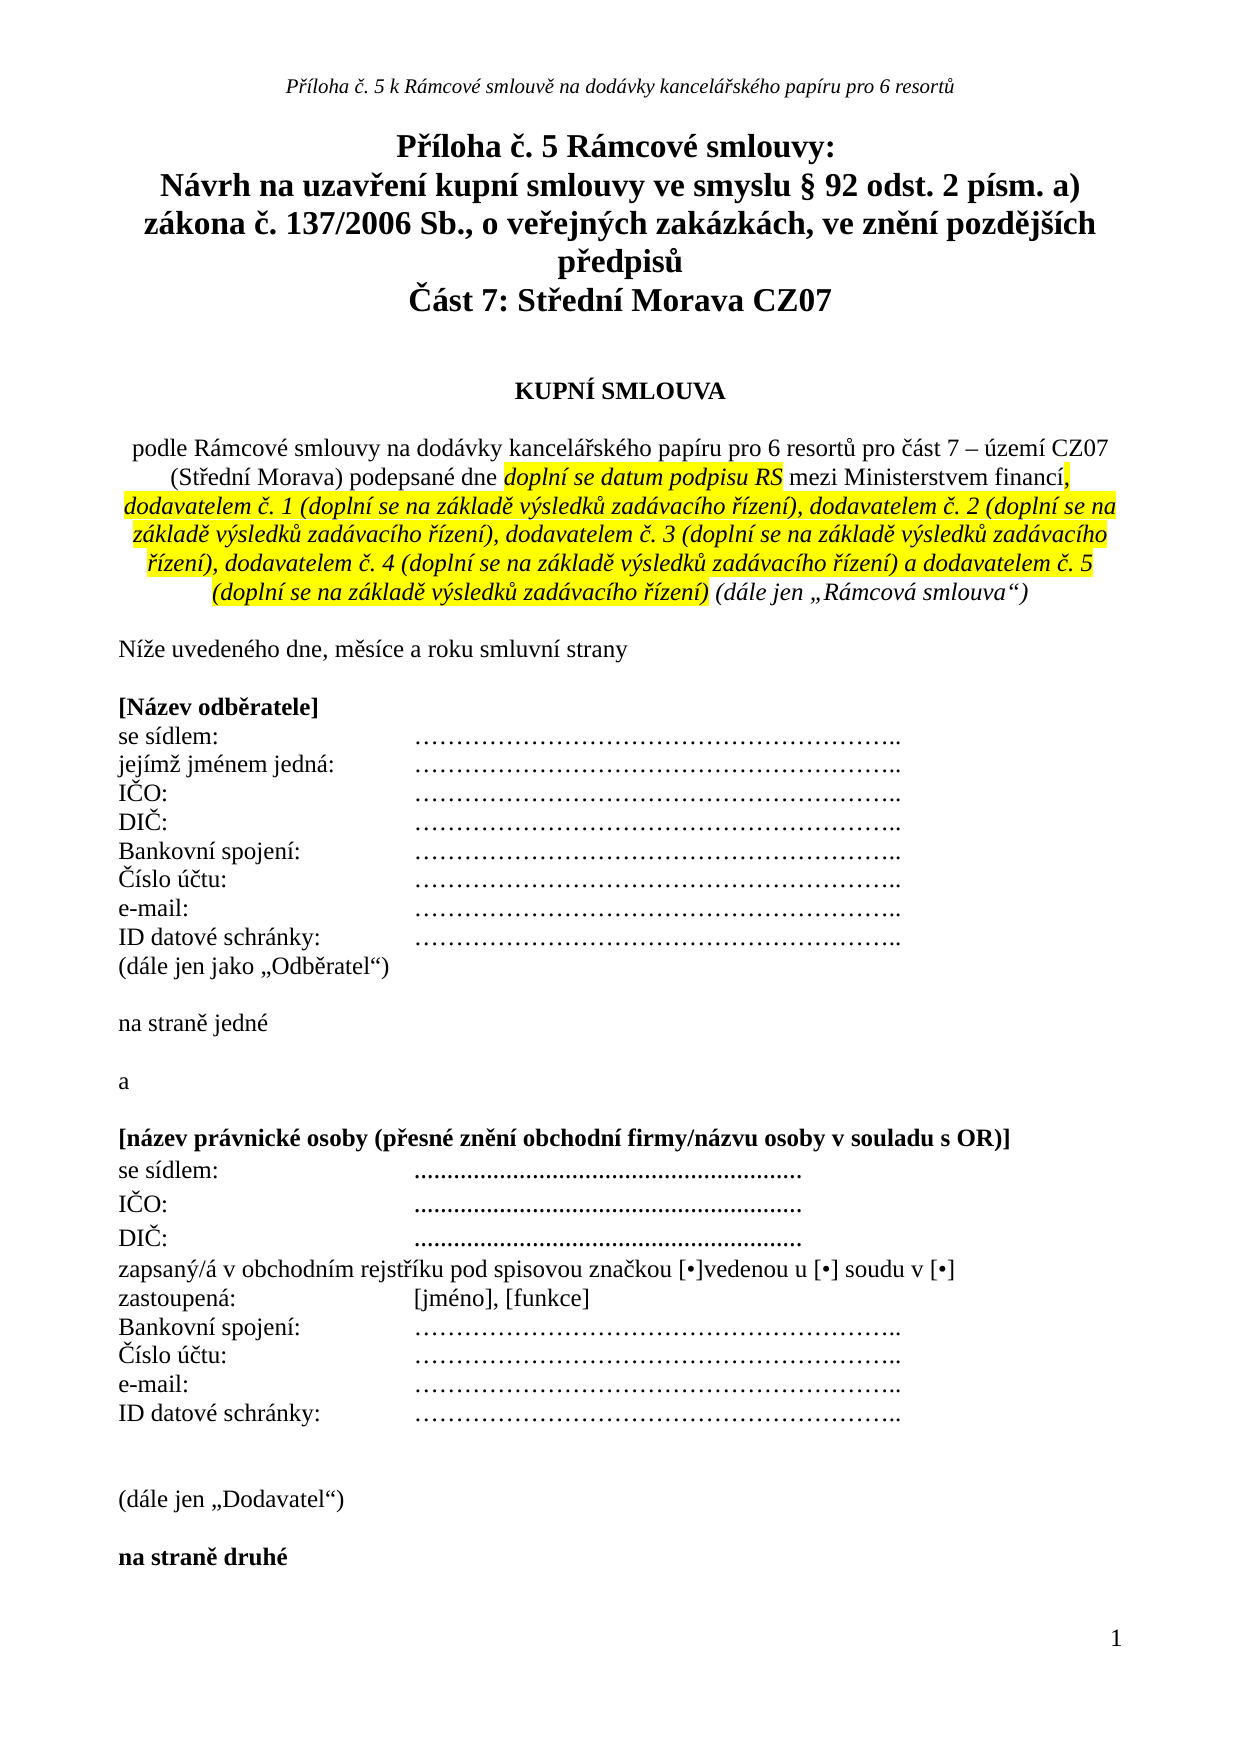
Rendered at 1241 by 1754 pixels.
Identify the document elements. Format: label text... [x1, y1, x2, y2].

text [název právnické osoby (přesné znění obchodní firmy/názvu osoby v souladu s OR)] [118, 1123, 1122, 1152]
text zapsaný/á v obchodním rejstříku pod spisovou značkou [•]vedenou u [•] soudu v [•] [118, 1254, 1122, 1283]
text e-mail: ………………………………………………….. [118, 1369, 1122, 1398]
text jejímž jménem jedná: ………………………………………………….. [118, 749, 1122, 778]
text Bankovní spojení: ………………………………………………….. [118, 1312, 1122, 1340]
text Číslo účtu: ………………………………………………….. [118, 1340, 1122, 1369]
text se sídlem: ………………………………………………….. [118, 721, 1122, 749]
text Bankovní spojení: ………………………………………………….. [118, 836, 1122, 864]
text ID datové schránky: ………………………………………………….. [118, 922, 1122, 951]
text (dále jen jako „Odběratel“) [118, 951, 1122, 979]
text Níže uvedeného dne, měsíce a roku smluvní strany [118, 634, 1122, 663]
text e-mail: ………………………………………………….. [118, 893, 1122, 922]
text IČO: ………………………………………………….. [118, 1186, 1122, 1220]
text IČO: ………………………………………………….. [118, 778, 1122, 807]
text se sídlem: ………………………………………………….. [118, 1152, 1122, 1186]
text (dále jen „Dodavatel“) [118, 1484, 1122, 1513]
text KUPNÍ SMLOUVA [118, 376, 1122, 404]
text Příloha č. 5 Rámcové smlouvy: Návrh na uzavření kupní smlouvy ve smyslu § 92 odst. 2 písm. a) zákona č. 137/2006 Sb., o veřejných zakázkách, ve znění pozdějších předpisů Část 7: Střední Morava CZ07 [118, 127, 1122, 318]
text na straně jedné [118, 1008, 1122, 1037]
text DIČ: ………………………………………………….. [118, 1220, 1122, 1254]
text na straně druhé [118, 1542, 1122, 1570]
text ID datové schránky: ………………………………………………….. [118, 1398, 1122, 1427]
text podle Rámcové smlouvy na dodávky kancelářského papíru pro 6 resortů pro část 7 – území CZ07 (Střední Morava) podepsané dne doplní se datum podpisu RS mezi Ministerstvem financí, dodavatelem č. 1 (doplní se na základě výsledků zadávacího řízení), dodavatelem č. 2 (doplní se na základě výsledků zadávacího řízení), dodavatelem č. 3 (doplní se na základě výsledků zadávacího řízení), dodavatelem č. 4 (doplní se na základě výsledků zadávacího řízení) a dodavatelem č. 5 (doplní se na základě výsledků zadávacího řízení) (dále jen „Rámcová smlouva“) [118, 433, 1122, 606]
text zastoupená: [jméno], [funkce] [118, 1283, 1122, 1312]
text a [118, 1066, 1122, 1094]
text [Název odběratele] [118, 692, 1122, 721]
text Číslo účtu: ………………………………………………….. [118, 864, 1122, 893]
text DIČ: ………………………………………………….. [118, 807, 1122, 836]
